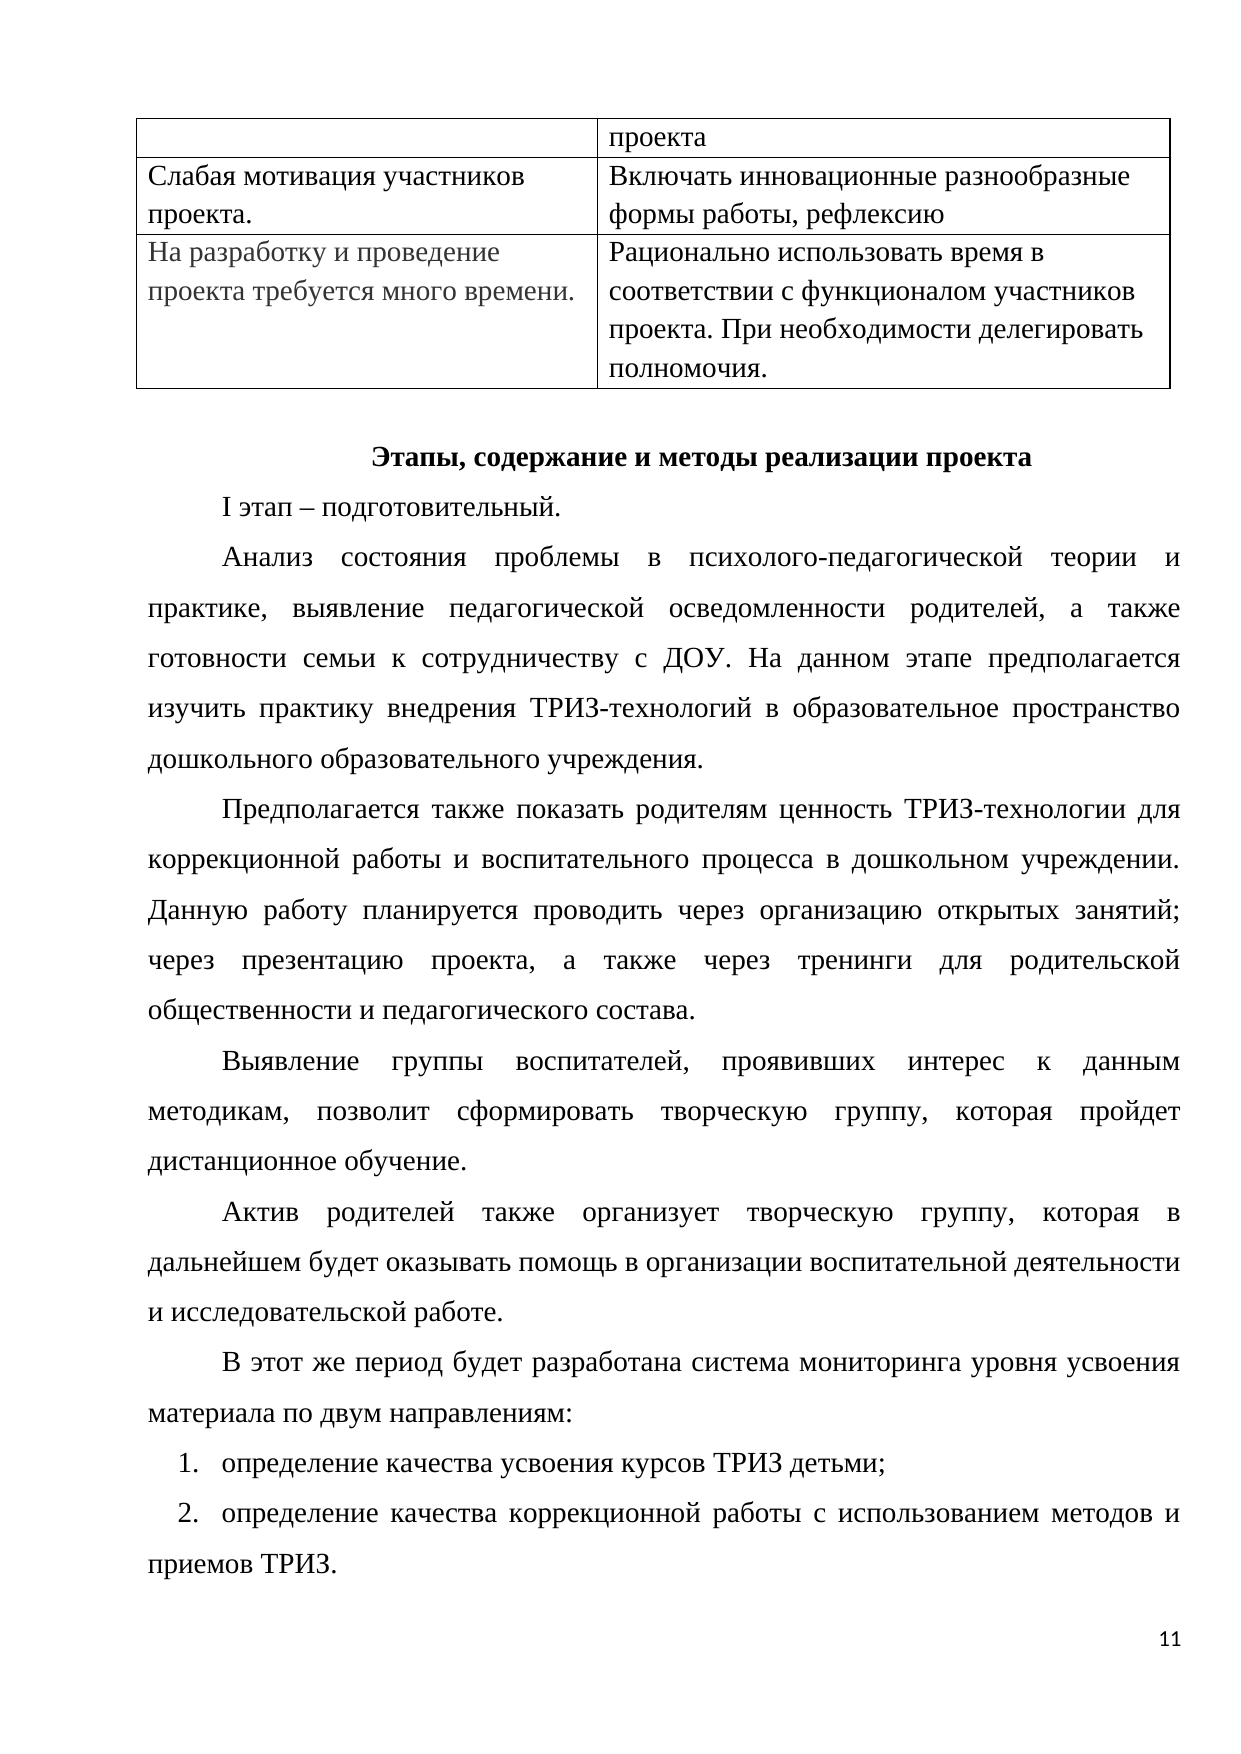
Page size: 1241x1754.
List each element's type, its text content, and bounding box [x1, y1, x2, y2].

text Выявление группы воспитателей, проявивших интерес к данным методикам, позволит сформировать творческую группу, которая пройдет дистанционное обучение. [148, 1043, 1181, 1177]
text В этот же период будет разработана система мониторинга уровня усвоения материала по двум направлениям: [148, 1344, 1181, 1428]
text Актив родителей также организует творческую группу, которая в дальнейшем будет оказывать помощь в организации воспитательной деятельности и исследовательской работе. [148, 1194, 1181, 1328]
text 2. определение качества коррекционной работы с использованием методов и приемов ТРИЗ. [148, 1496, 1181, 1579]
text I этап – подготовительный. [148, 489, 1181, 523]
table_cell Включать инновационные разнообразные формы работы, рефлексию [598, 158, 1169, 233]
text 1. определение качества усвоения курсов ТРИЗ детьми; [148, 1445, 1181, 1479]
text Анализ состояния проблемы в психолого-педагогической теории и практике, выявление педагогической осведомленности родителей, а также готовности семьи к сотрудничеству с ДОУ. На данном этапе предполагается изучить практику внедрения ТРИЗ-технологий в образовательное пространство дошкольного образовательного учреждения. [148, 539, 1181, 774]
text Предполагается также показать родителям ценность ТРИЗ-технологии для коррекционной работы и воспитательного процесса в дошкольном учреждении. Данную работу планируется проводить через организацию открытых занятий; через презентацию проекта, а также через тренинги для родительской общественности и педагогического состава. [148, 791, 1181, 1026]
text Этапы, содержание и методы реализации проекта [148, 439, 1181, 472]
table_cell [137, 119, 597, 157]
table_cell На разработку и проведение проекта требуется много времени. [137, 235, 597, 388]
table_cell Слабая мотивация участников проекта. [137, 158, 597, 233]
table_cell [598, 119, 1169, 157]
table_cell Рационально использовать время в соответствии с функционалом участников проекта. При необходимости делегировать полномочия. [598, 235, 1169, 388]
